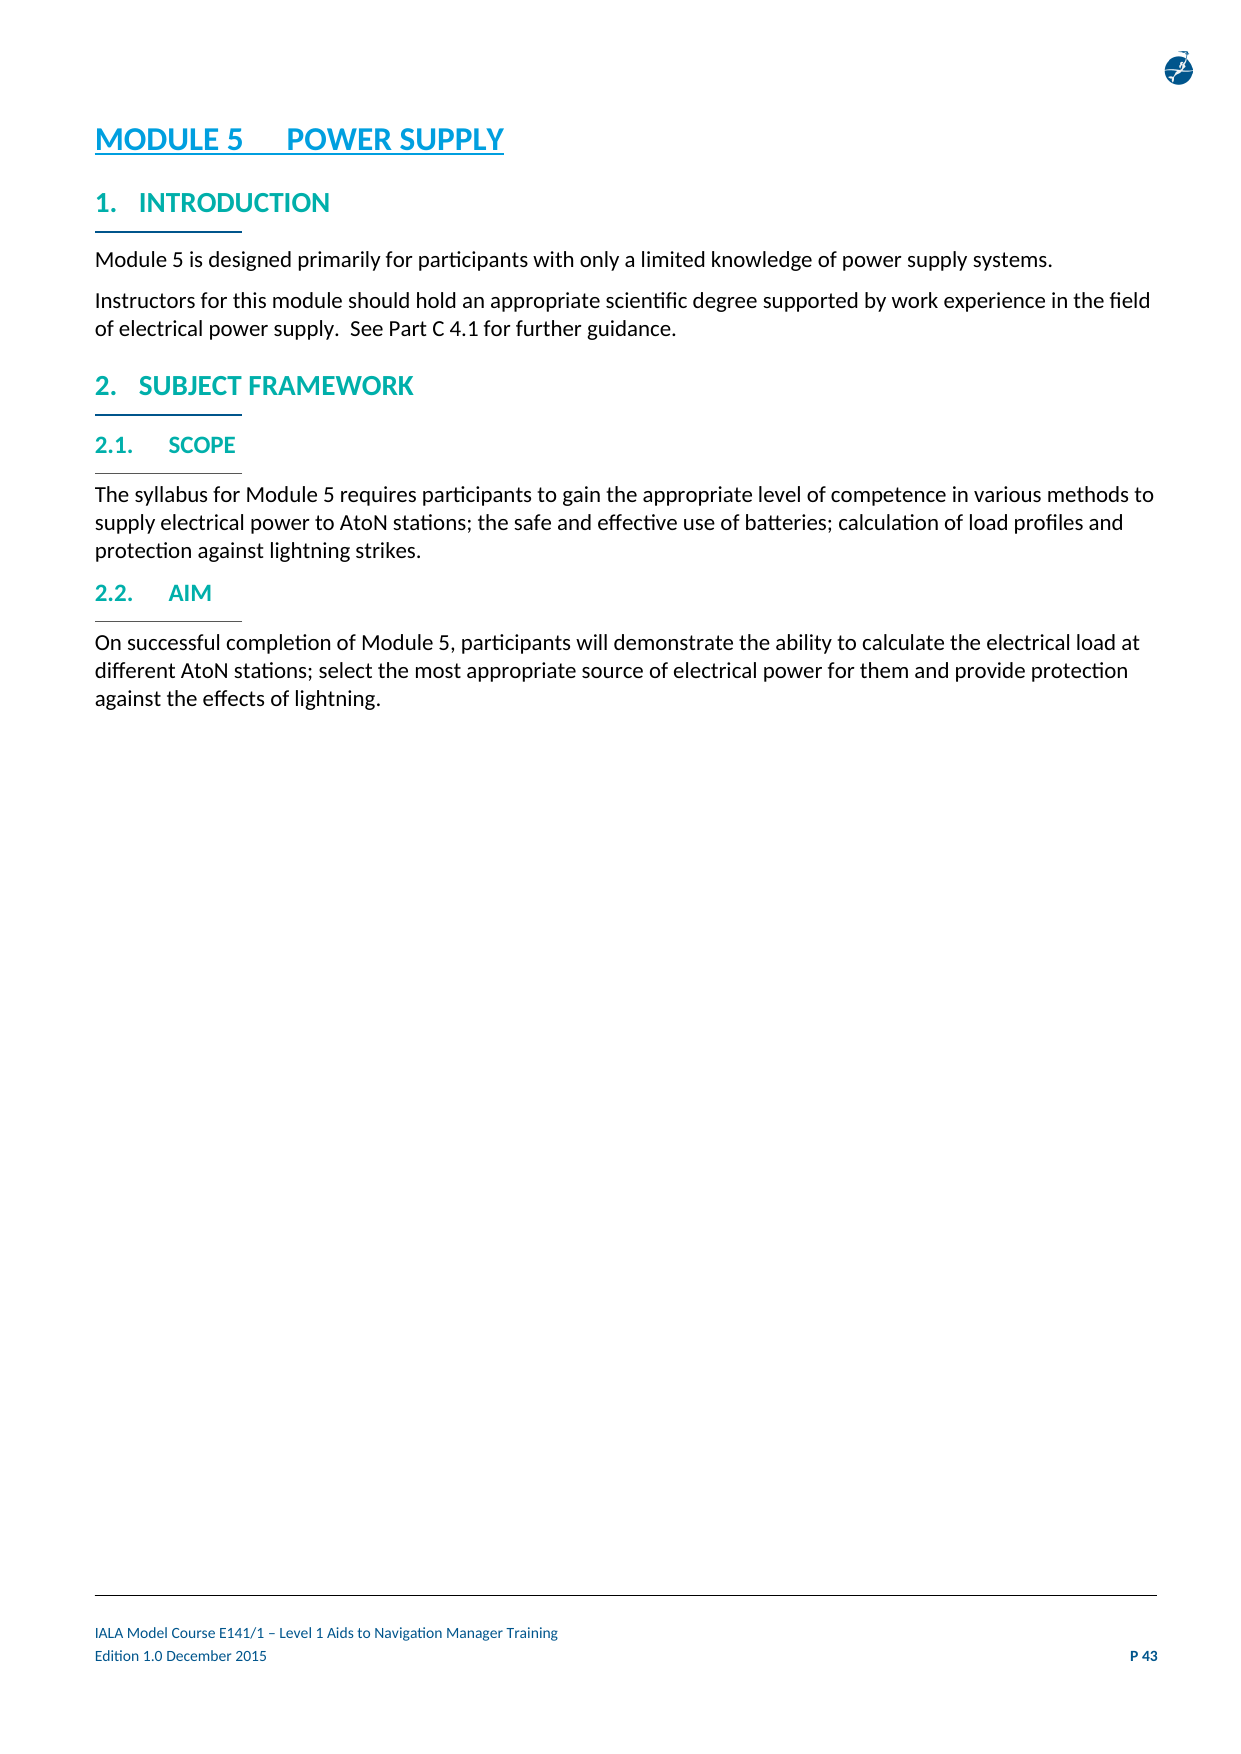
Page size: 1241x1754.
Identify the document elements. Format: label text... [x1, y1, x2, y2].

text MODULE 5 POWER SUPPLY [94, 118, 1157, 159]
text Module 5 is designed primarily for participants with only a limited knowledge of power supply systems. [94, 246, 1157, 273]
subtitle INTRODUCTION [94, 184, 1157, 219]
picture [1133, 1, 1241, 120]
text On successful completion of Module 5, participants will demonstrate the ability to calculate the electrical load at different AtoN stations; select the most appropriate source of electrical power for them and provide protection against the effects of lightning. [94, 628, 1157, 712]
subtitle Scope [94, 429, 1157, 459]
text Instructors for this module should hold an appropriate scientific degree supported by work experience in the field of electrical power supply. See Part C 4.1 for further guidance. [94, 286, 1157, 342]
subtitle SUBJECT FRAMEWORK [94, 367, 1157, 403]
subtitle Aim [94, 577, 1157, 607]
text The syllabus for Module 5 requires participants to gain the appropriate level of competence in various methods to supply electrical power to AtoN stations; the safe and effective use of batteries; calculation of load profiles and protection against lightning strikes. [94, 480, 1157, 564]
